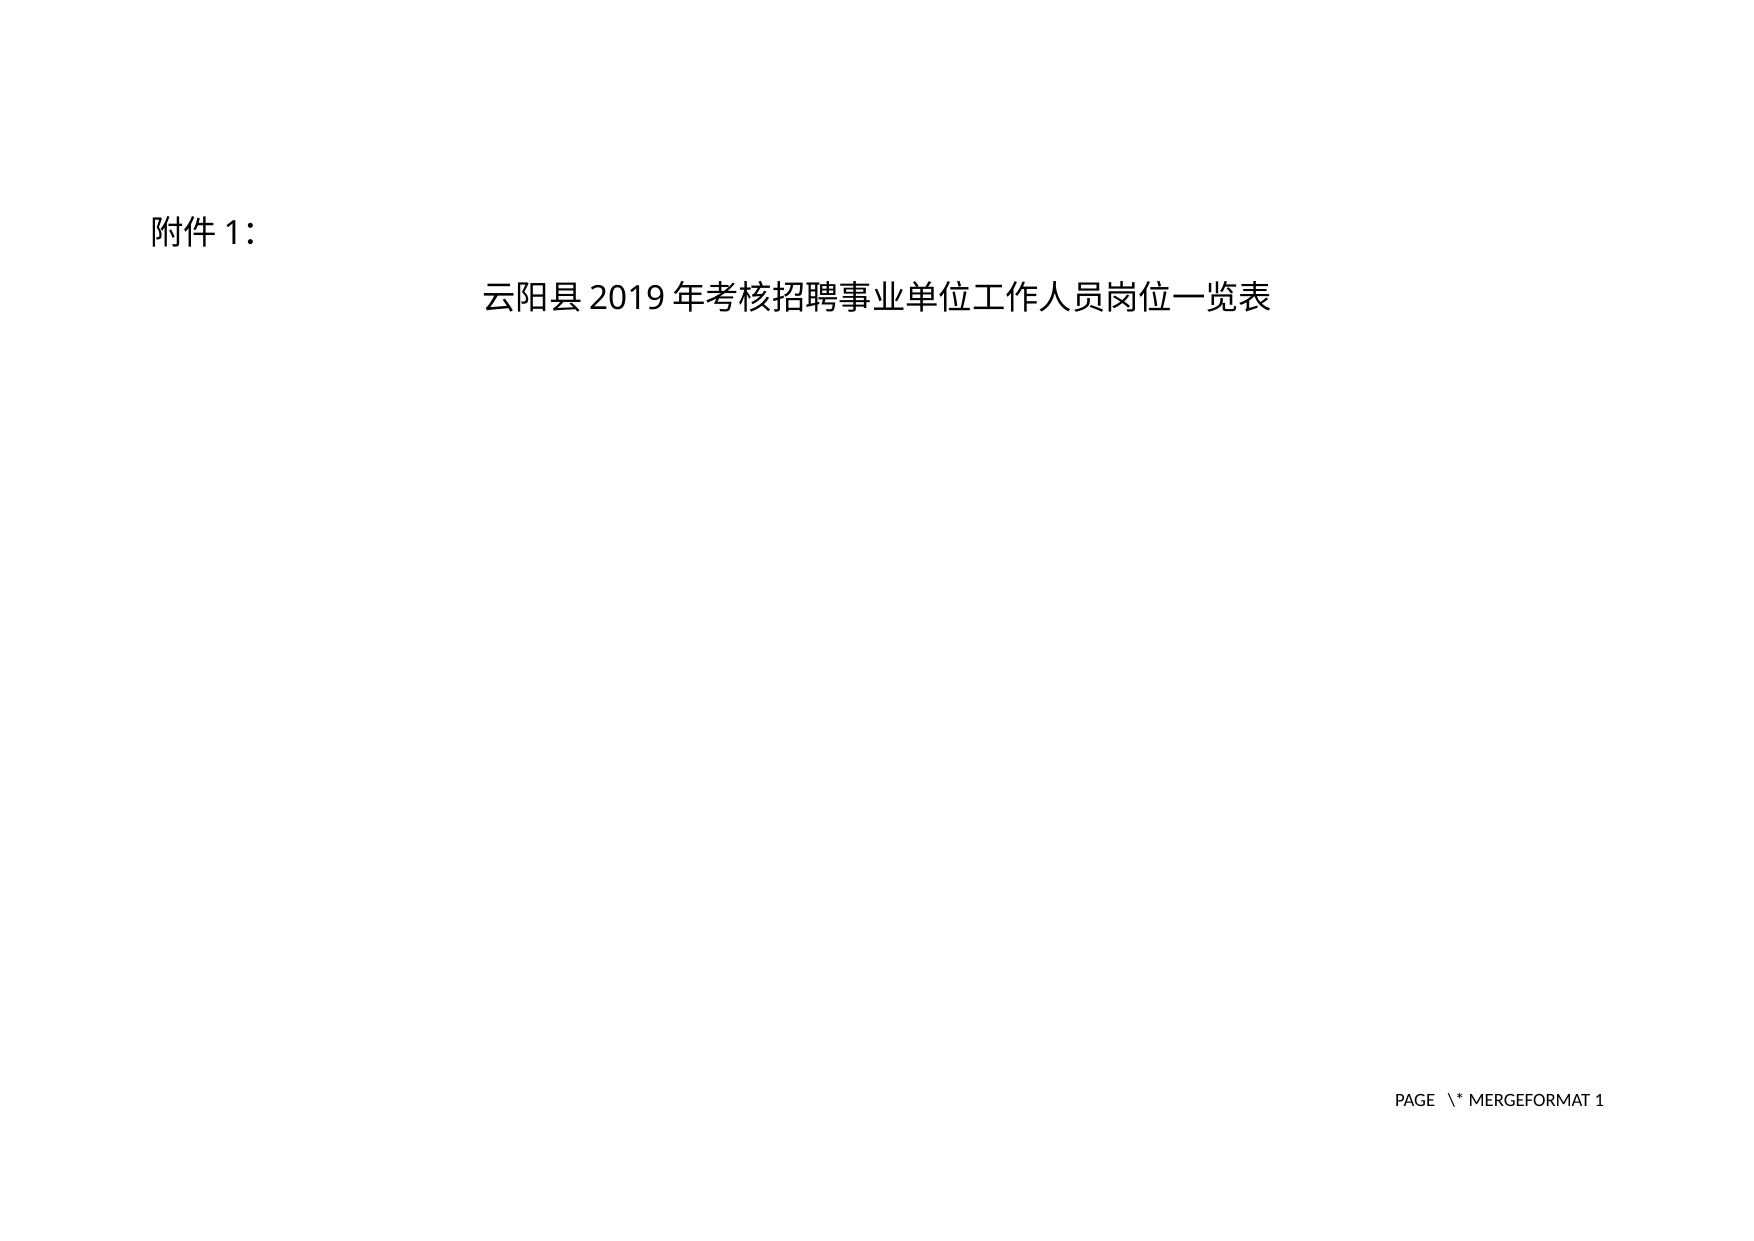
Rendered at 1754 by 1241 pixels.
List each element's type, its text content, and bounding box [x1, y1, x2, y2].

text 云阳县2019年考核招聘事业单位工作人员岗位一览表 [150, 263, 1604, 328]
text 附件1： [150, 198, 1604, 263]
